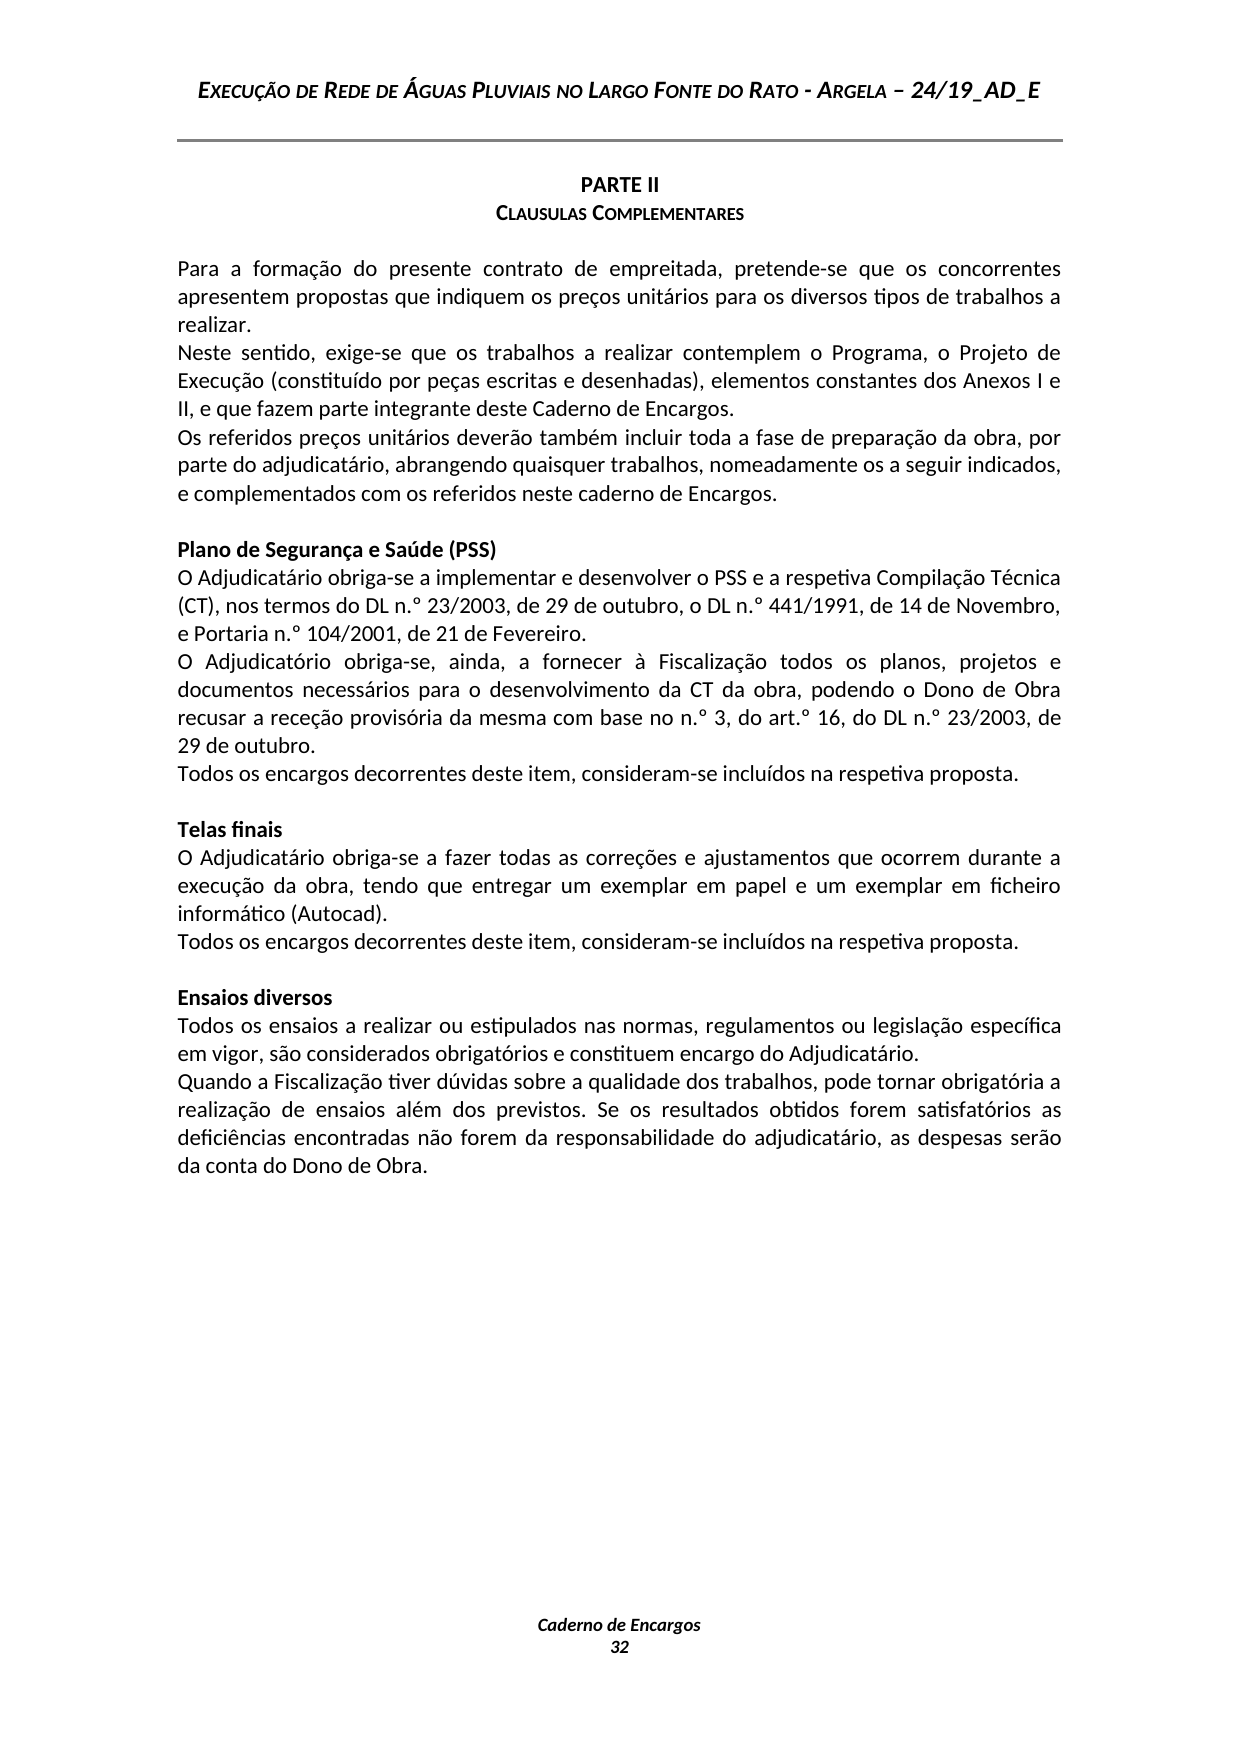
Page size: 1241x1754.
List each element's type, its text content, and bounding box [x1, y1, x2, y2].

text O Adjudicatório obriga-se, ainda, a fornecer à Fiscalização todos os planos, projetos e documentos necessários para o desenvolvimento da CT da obra, podendo o Dono de Obra recusar a receção provisória da mesma com base no n.º 3, do art.º 16, do DL n.º 23/2003, de 29 de outubro. [177, 647, 1063, 759]
text Todos os encargos decorrentes deste item, consideram-se incluídos na respetiva proposta. [177, 927, 1063, 955]
text O Adjudicatário obriga-se a implementar e desenvolver o PSS e a respetiva Compilação Técnica (CT), nos termos do DL n.º 23/2003, de 29 de outubro, o DL n.º 441/1991, de 14 de Novembro, e Portaria n.º 104/2001, de 21 de Fevereiro. [177, 563, 1063, 647]
text Ensaios diversos [177, 983, 1063, 1011]
text Todos os ensaios a realizar ou estipulados nas normas, regulamentos ou legislação específica em vigor, são considerados obrigatórios e constituem encargo do Adjudicatário. [177, 1011, 1063, 1067]
text O Adjudicatário obriga-se a fazer todas as correções e ajustamentos que ocorrem durante a execução da obra, tendo que entregar um exemplar em papel e um exemplar em ficheiro informático (Autocad). [177, 843, 1063, 927]
text Quando a Fiscalização tiver dúvidas sobre a qualidade dos trabalhos, pode tornar obrigatória a realização de ensaios além dos previstos. Se os resultados obtidos forem satisfatórios as deficiências encontradas não forem da responsabilidade do adjudicatário, as despesas serão da conta do Dono de Obra. [177, 1067, 1063, 1179]
text PARTE II [177, 170, 1063, 198]
text Todos os encargos decorrentes deste item, consideram-se incluídos na respetiva proposta. [177, 759, 1063, 787]
text Para a formação do presente contrato de empreitada, pretende-se que os concorrentes apresentem propostas que indiquem os preços unitários para os diversos tipos de trabalhos a realizar. [177, 254, 1063, 338]
text Clausulas Complementares [177, 198, 1063, 226]
text Os referidos preços unitários deverão também incluir toda a fase de preparação da obra, por parte do adjudicatário, abrangendo quaisquer trabalhos, nomeadamente os a seguir indicados, e complementados com os referidos neste caderno de Encargos. [177, 423, 1063, 507]
text Plano de Segurança e Saúde (PSS) [177, 535, 1063, 563]
text Neste sentido, exige-se que os trabalhos a realizar contemplem o Programa, o Projeto de Execução (constituído por peças escritas e desenhadas), elementos constantes dos Anexos I e II, e que fazem parte integrante deste Caderno de Encargos. [177, 338, 1063, 423]
text Telas finais [177, 815, 1063, 843]
